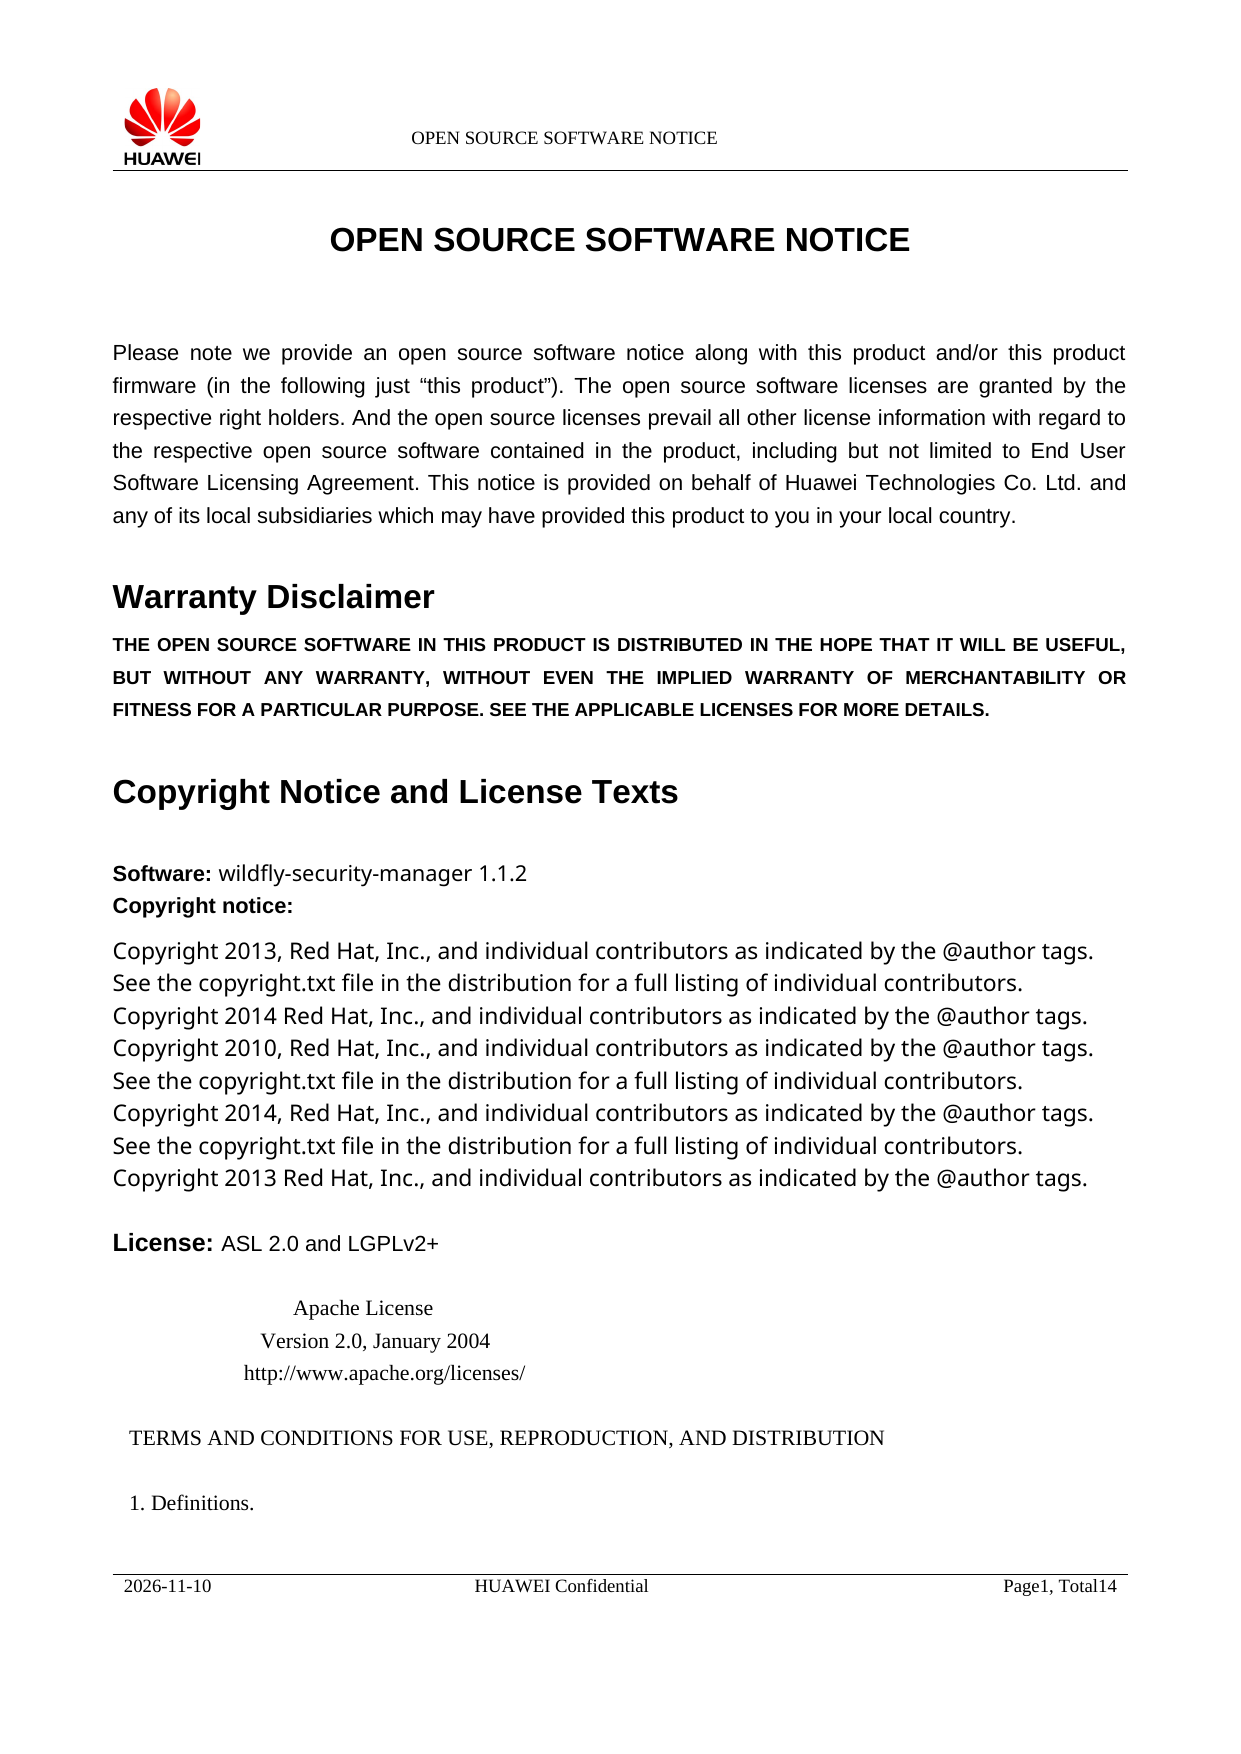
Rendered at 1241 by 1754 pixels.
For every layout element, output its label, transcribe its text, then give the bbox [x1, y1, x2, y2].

title Software: wildfly-security-manager 1.1.2 [112, 856, 1128, 889]
text Warranty Disclaimer [112, 564, 1128, 629]
text Copyright Notice and License Texts [112, 759, 1128, 824]
text The open source software in this product is distributed in the hope that it will be useful, but WITHOUT ANY WARRANTY, without even the implied warranty of MERCHANTABILITY or FITNESS FOR A PARTICULAR PURPOSE. See the applicable licenses for more details. [112, 629, 1128, 726]
text Copyright notice: [112, 889, 1128, 921]
text Copyright 2013, Red Hat, Inc., and individual contributors as indicated by the @author tags. See the copyright.txt file in the distribution for a full listing of individual contributors. Copyright 2014 Red Hat, Inc., and individual contributors as indicated by the @author tags. Copyright 2010, Red Hat, Inc., and individual contributors as indicated by the @author tags. See the copyright.txt file in the distribution for a full listing of individual contributors. Copyright 2014, Red Hat, Inc., and individual contributors as indicated by the @author tags. See the copyright.txt file in the distribution for a full listing of individual contributors. Copyright 2013 Red Hat, Inc., and individual contributors as indicated by the @author tags. [112, 934, 1128, 1226]
text OPEN SOURCE SOFTWARE NOTICE [112, 206, 1128, 271]
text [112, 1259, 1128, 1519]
picture [124, 88, 201, 165]
text Please note we provide an open source software notice along with this product and/or this product firmware (in the following just “this product”). The open source software licenses are granted by the respective right holders. And the open source licenses prevail all other license information with regard to the respective open source software contained in the product, including but not limited to End User Software Licensing Agreement. This notice is provided on behalf of Huawei Technologies Co. Ltd. and any of its local subsidiaries which may have provided this product to you in your local country. [112, 336, 1128, 531]
text License: ASL 2.0 and LGPLv2+ [112, 1226, 1128, 1259]
